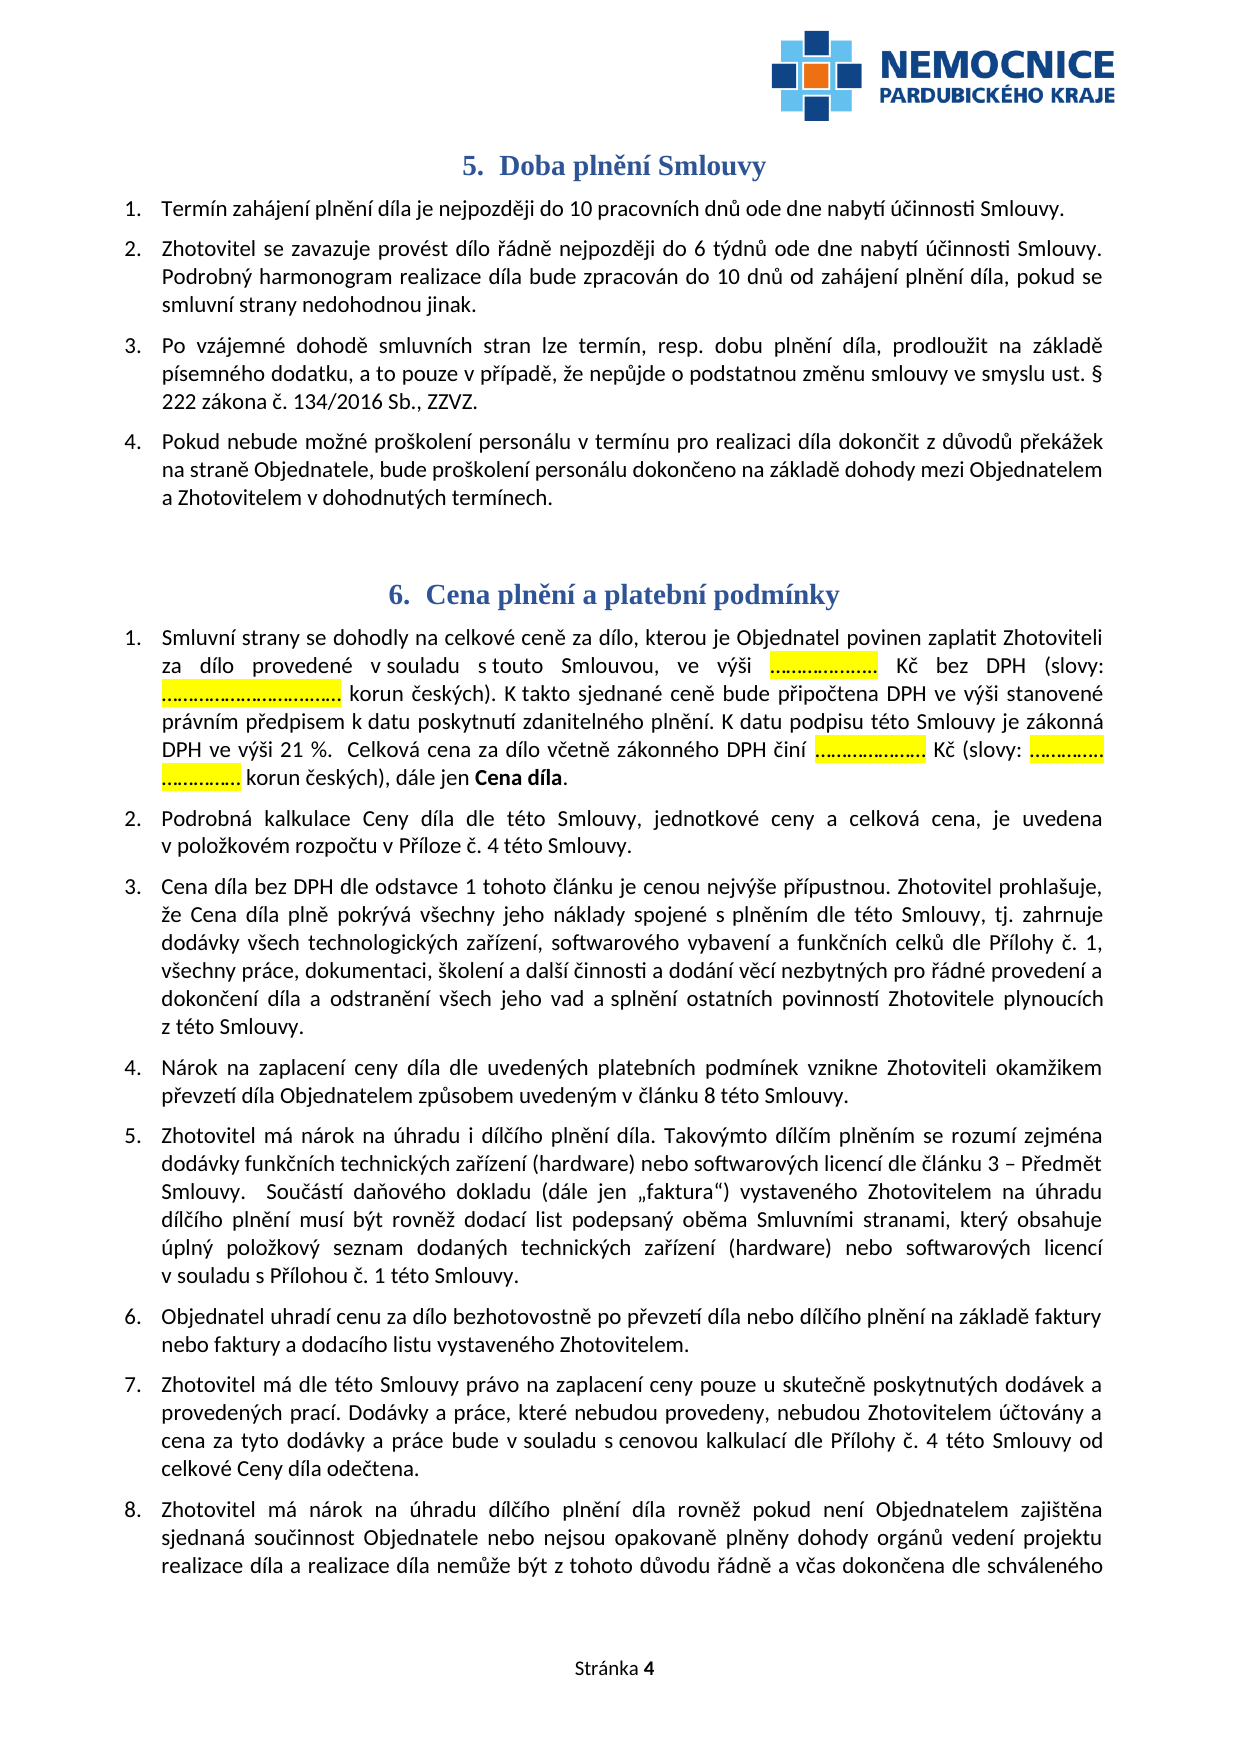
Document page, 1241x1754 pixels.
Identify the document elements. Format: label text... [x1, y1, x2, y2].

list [124, 1495, 1104, 1579]
list Zhotovitel má dle této Smlouvy právo na zaplacení ceny pouze u skutečně poskytnutých dodávek a provedených prací. Dodávky a práce, které nebudou provedeny, nebudou Zhotovitelem účtovány a cena za tyto dodávky a práce bude v souladu s cenovou kalkulací dle Přílohy č. 4 této Smlouvy od celkové Ceny díla odečtena. [124, 1371, 1104, 1483]
list Cena díla bez DPH dle odstavce 1 tohoto článku je cenou nejvýše přípustnou. Zhotovitel prohlašuje, že Cena díla plně pokrývá všechny jeho náklady spojené s plněním dle této Smlouvy, tj. zahrnuje dodávky všech technologických zařízení, softwarového vybavení a funkčních celků dle Přílohy č. 1, všechny práce, dokumentaci, školení a další činnosti a dodání věcí nezbytných pro řádné provedení a dokončení díla a odstranění všech jeho vad a splnění ostatních povinností Zhotovitele plynoucích z této Smlouvy. [124, 872, 1104, 1040]
list Objednatel uhradí cenu za dílo bezhotovostně po převzetí díla nebo dílčího plnění na základě faktury nebo faktury a dodacího listu vystaveného Zhotovitelem. [124, 1302, 1104, 1358]
subtitle Cena plnění a platební podmínky [124, 577, 1104, 611]
picture [770, 30, 1115, 122]
list Po vzájemné dohodě smluvních stran lze termín, resp. dobu plnění díla, prodloužit na základě písemného dodatku, a to pouze v případě, že nepůjde o podstatnou změnu smlouvy ve smyslu ust. § 222 zákona č. 134/2016 Sb., ZZVZ. [124, 331, 1104, 415]
list Smluvní strany se dohodly na celkové ceně za dílo, kterou je Objednatel povinen zaplatit Zhotoviteli za dílo provedené v souladu s touto Smlouvou, ve výši …………...….. Kč bez DPH (slovy: ……………………….…… korun českých). K takto sjednané ceně bude připočtena DPH ve výši stanovené právním předpisem k datu poskytnutí zdanitelného plnění. K datu podpisu této Smlouvy je zákonná DPH ve výši 21 %. Celková cena za dílo včetně zákonného DPH činí ………………… Kč (slovy: …………..…………… korun českých), dále jen Cena díla. [124, 623, 1104, 791]
subtitle Doba plnění Smlouvy [124, 148, 1104, 181]
list Pokud nebude možné proškolení personálu v termínu pro realizaci díla dokončit z důvodů překážek na straně Objednatele, bude proškolení personálu dokončeno na základě dohody mezi Objednatelem a Zhotovitelem v dohodnutých termínech. [124, 427, 1104, 511]
list Podrobná kalkulace Ceny díla dle této Smlouvy, jednotkové ceny a celková cena, je uvedena v položkovém rozpočtu v Příloze č. 4 této Smlouvy. [124, 804, 1104, 860]
list Zhotovitel se zavazuje provést dílo řádně nejpozději do 6 týdnů ode dne nabytí účinnosti Smlouvy. Podrobný harmonogram realizace díla bude zpracován do 10 dnů od zahájení plnění díla, pokud se smluvní strany nedohodnou jinak. [124, 234, 1104, 318]
list Nárok na zaplacení ceny díla dle uvedených platebních podmínek vznikne Zhotoviteli okamžikem převzetí díla Objednatelem způsobem uvedeným v článku 8 této Smlouvy. [124, 1053, 1104, 1109]
list Termín zahájení plnění díla je nejpozději do 10 pracovních dnů ode dne nabytí účinnosti Smlouvy. [124, 194, 1104, 222]
list Zhotovitel má nárok na úhradu i dílčího plnění díla. Takovýmto dílčím plněním se rozumí zejména dodávky funkčních technických zařízení (hardware) nebo softwarových licencí dle článku 3 – Předmět Smlouvy. Součástí daňového dokladu (dále jen „faktura“) vystaveného Zhotovitelem na úhradu dílčího plnění musí být rovněž dodací list podepsaný oběma Smluvními stranami, který obsahuje úplný položkový seznam dodaných technických zařízení (hardware) nebo softwarových licencí v souladu s Přílohou č. 1 této Smlouvy. [124, 1121, 1104, 1289]
